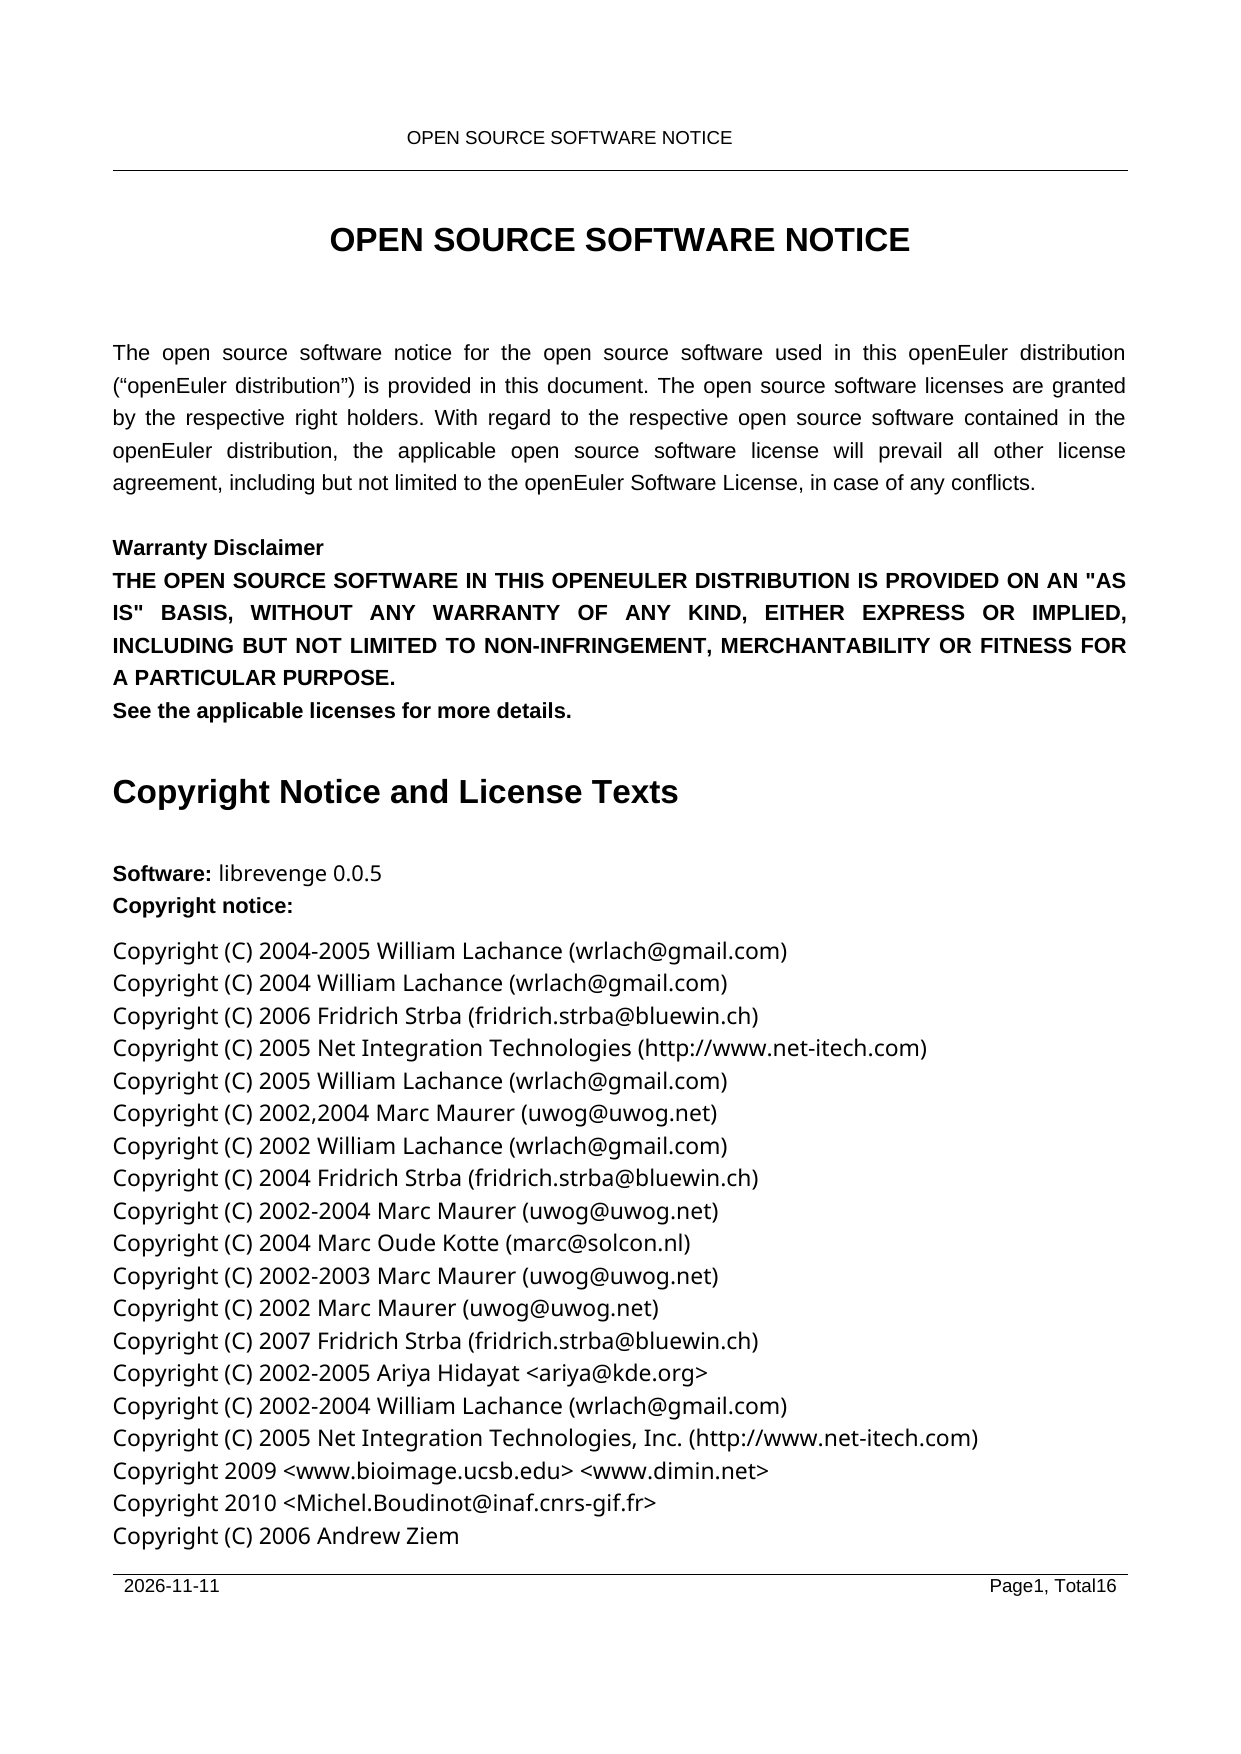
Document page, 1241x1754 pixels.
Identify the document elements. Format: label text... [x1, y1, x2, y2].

text THE OPEN SOURCE SOFTWARE IN THIS OPENEULER DISTRIBUTION IS PROVIDED ON AN "AS IS" BASIS, WITHOUT ANY WARRANTY OF ANY KIND, EITHER EXPRESS OR IMPLIED, INCLUDING BUT NOT LIMITED TO NON-INFRINGEMENT, MERCHANTABILITY OR FITNESS FOR A PARTICULAR PURPOSE. See the applicable licenses for more details. [112, 564, 1128, 726]
text Warranty Disclaimer [112, 531, 1128, 564]
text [112, 934, 1128, 1551]
text OPEN SOURCE SOFTWARE NOTICE [112, 206, 1128, 271]
text Copyright notice: [112, 889, 1128, 921]
title Software: librevenge 0.0.5 [112, 856, 1128, 889]
text The open source software notice for the open source software used in this openEuler distribution (“openEuler distribution”) is provided in this document. The open source software licenses are granted by the respective right holders. With regard to the respective open source software contained in the openEuler distribution, the applicable open source software license will prevail all other license agreement, including but not limited to the openEuler Software License, in case of any conflicts. [112, 336, 1128, 499]
text Copyright Notice and License Texts [112, 759, 1128, 824]
